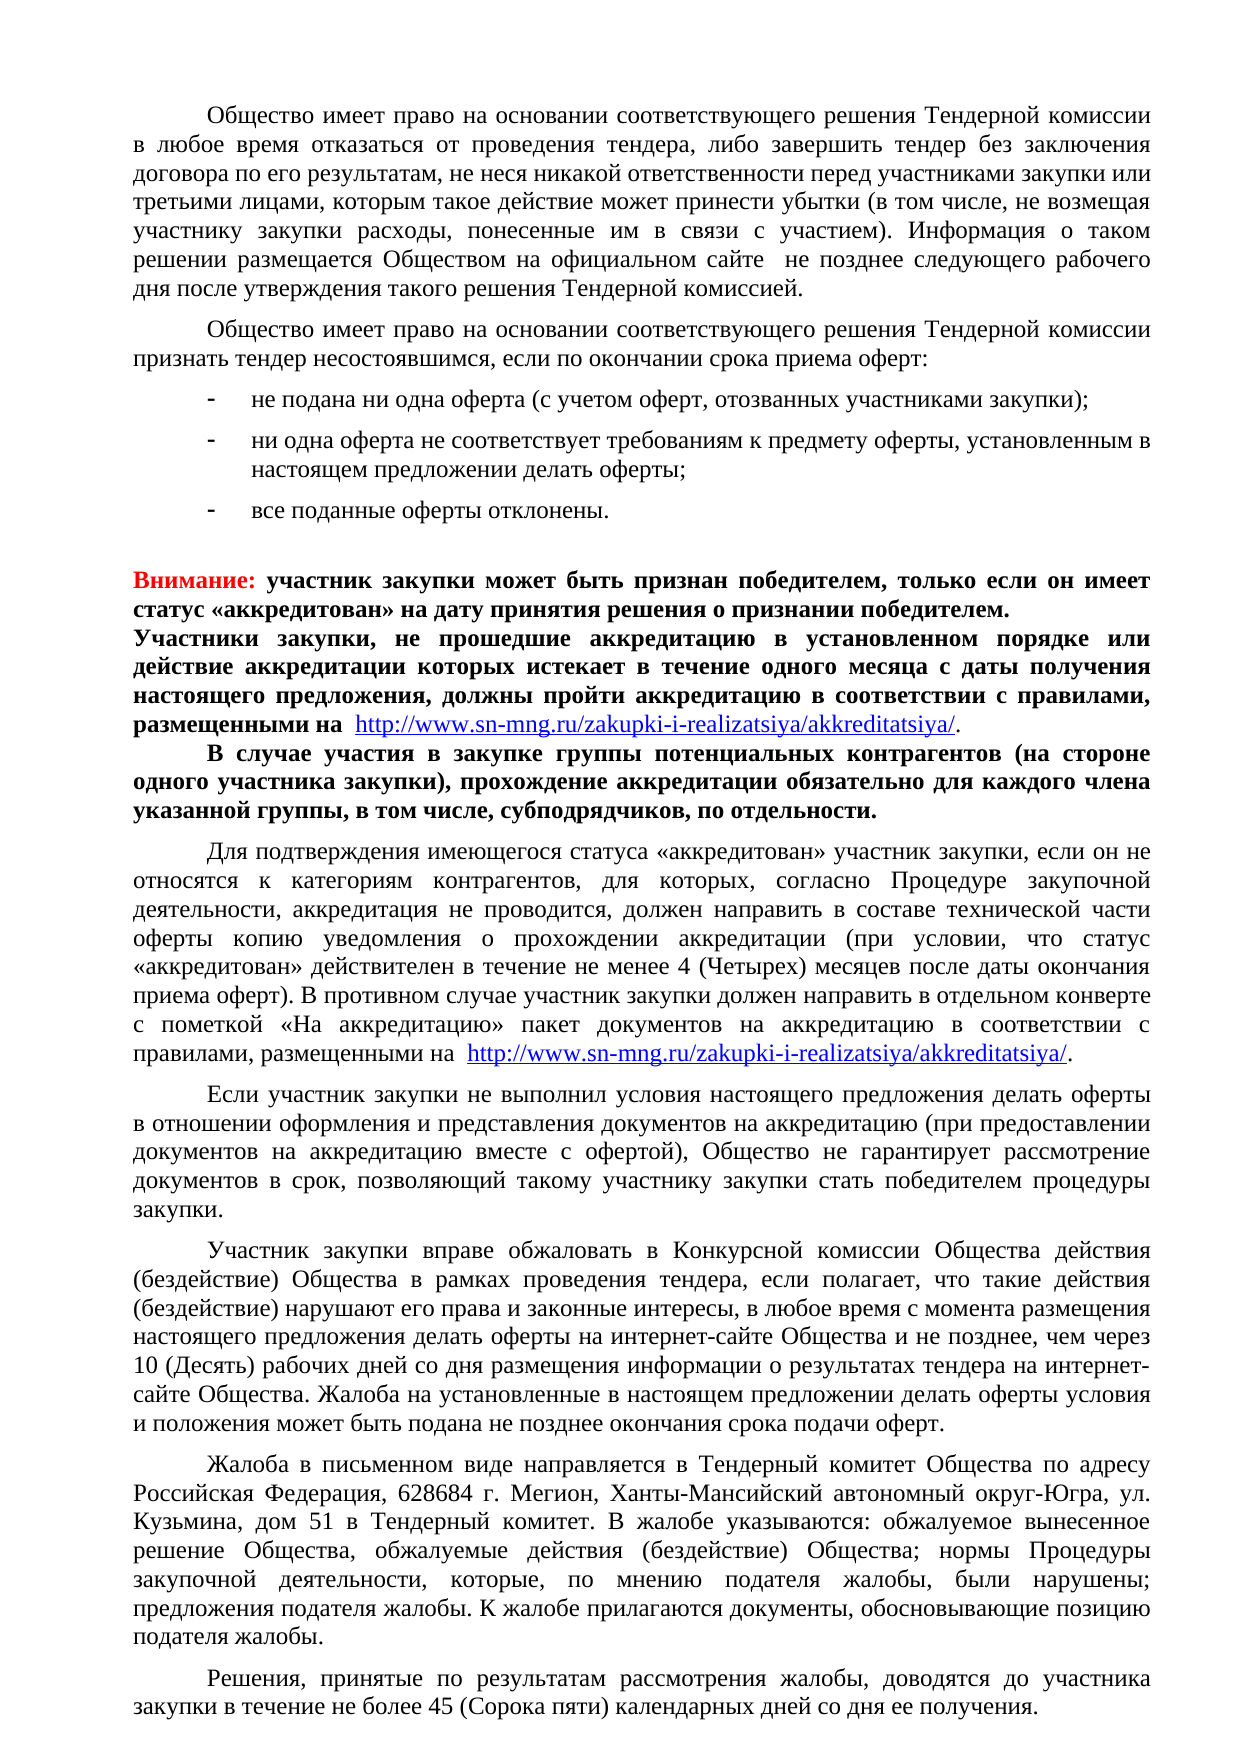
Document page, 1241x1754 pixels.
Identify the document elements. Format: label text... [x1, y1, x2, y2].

list ни одна оферта не соответствует требованиям к предмету оферты, установленным в настоящем предложении делать оферты; [207, 425, 1152, 483]
text Внимание: участник закупки может быть признан победителем, только если он имеет статус «аккредитован» на дату принятия решения о признании победителем. [133, 565, 1152, 623]
list не подана ни одна оферта (с учетом оферт, отозванных участниками закупки); [207, 384, 1152, 413]
text Жалоба в письменном виде направляется в Тендерный комитет Общества по адресу Российская Федерация, 628684 г. Мегион, Ханты-Мансийский автономный округ-Югра, ул. Кузьмина, дом 51 в Тендерный комитет. В жалобе указываются: обжалуемое вынесенное решение Общества, обжалуемые действия (бездействие) Общества; нормы Процедуры закупочной деятельности, которые, по мнению подателя жалобы, были нарушены; предложения подателя жалобы. К жалобе прилагаются документы, обосновывающие позицию подателя жалобы. [133, 1449, 1152, 1650]
text Общество имеет право на основании соответствующего решения Тендерной комиссии признать тендер несостоявшимся, если по окончании срока приема оферт: [133, 314, 1152, 371]
text Общество имеет право на основании соответствующего решения Тендерной комиссии в любое время отказаться от проведения тендера, либо завершить тендер без заключения договора по его результатам, не неся никакой ответственности перед участниками закупки или третьими лицами, которым такое действие может принести убытки (в том числе, не возмещая участнику закупки расходы, понесенные им в связи с участием). Информация о таком решении размещается Обществом на официальном сайте не позднее следующего рабочего дня после утверждения такого решения Тендерной комиссией. [133, 100, 1152, 301]
text Участники закупки, не прошедшие аккредитацию в установленном порядке или действие аккредитации которых истекает в течение одного месяца с даты получения настоящего предложения, должны пройти аккредитацию в соответствии с правилами, размещенными на http://www.sn-mng.ru/zakupki-i-realizatsiya/akkreditatsiya/. [133, 623, 1152, 738]
text Решения, принятые по результатам рассмотрения жалобы, доводятся до участника закупки в течение не более 45 (Сорока пяти) календарных дней со дня ее получения. [133, 1663, 1152, 1720]
text Участник закупки вправе обжаловать в Конкурсной комиссии Общества действия (бездействие) Общества в рамках проведения тендера, если полагает, что такие действия (бездействие) нарушают его права и законные интересы, в любое время с момента размещения настоящего предложения делать оферты на интернет-сайте Общества и не позднее, чем через 10 (Десять) рабочих дней со дня размещения информации о результатах тендера на интернет-сайте Общества. Жалоба на установленные в настоящем предложении делать оферты условия и положения может быть подана не позднее окончания срока подачи оферт. [133, 1235, 1152, 1436]
list все поданные оферты отклонены. [207, 495, 1152, 524]
text В случае участия в закупке группы потенциальных контрагентов (на стороне одного участника закупки), прохождение аккредитации обязательно для каждого члена указанной группы, в том числе, субподрядчиков, по отдельности. [133, 738, 1152, 824]
text Если участник закупки не выполнил условия настоящего предложения делать оферты в отношении оформления и представления документов на аккредитацию (при предоставлении документов на аккредитацию вместе с офертой), Общество не гарантирует рассмотрение документов в срок, позволяющий такому участнику закупки стать победителем процедуры закупки. [133, 1079, 1152, 1223]
text Для подтверждения имеющегося статуса «аккредитован» участник закупки, если он не относятся к категориям контрагентов, для которых, согласно Процедуре закупочной деятельности, аккредитация не проводится, должен направить в составе технической части оферты копию уведомления о прохождении аккредитации (при условии, что статус «аккредитован» действителен в течение не менее 4 (Четырех) месяцев после даты окончания приема оферт). В противном случае участник закупки должен направить в отдельном конверте с пометкой «На аккредитацию» пакет документов на аккредитацию в соответствии с правилами, размещенными на http://www.sn-mng.ru/zakupki-i-realizatsiya/akkreditatsiya/. [133, 836, 1152, 1066]
